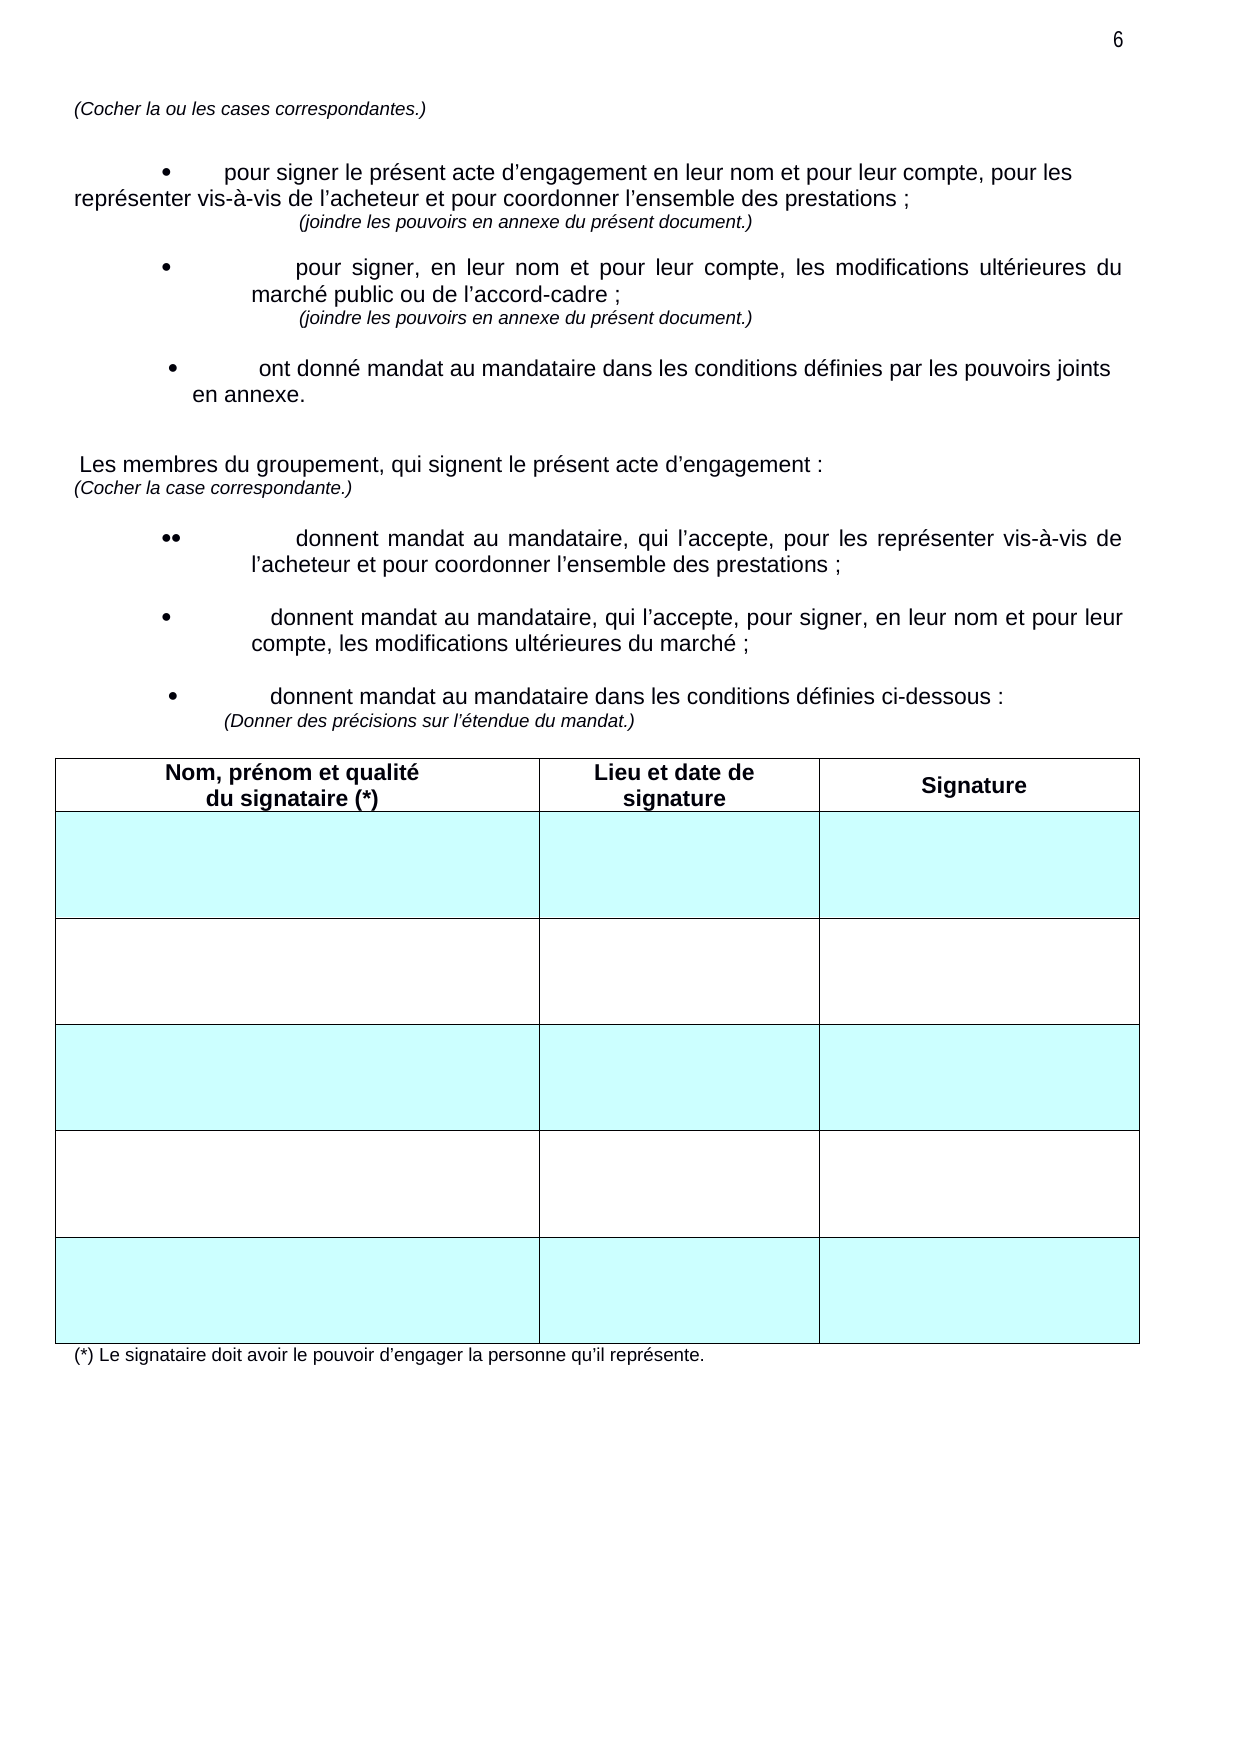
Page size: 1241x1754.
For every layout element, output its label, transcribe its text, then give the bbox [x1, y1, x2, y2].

table_header Nom, prénom et qualité du signataire (*) [56, 759, 539, 811]
table_header Signature [820, 759, 1139, 811]
table_cell [56, 812, 539, 917]
table_cell [540, 812, 819, 917]
table_cell [540, 919, 819, 1024]
table_cell [540, 1025, 819, 1130]
text  pour signer le présent acte d’engagement en leur nom et pour leur compte, pour les représenter vis-à-vis de l’acheteur et pour coordonner l’ensemble des prestations ; [74, 158, 1123, 211]
text (Cocher la case correspondante.) [74, 477, 1123, 499]
table_cell [820, 1131, 1139, 1237]
text  donnent mandat au mandataire dans les conditions définies ci-dessous : [103, 683, 1123, 709]
text  pour signer, en leur nom et pour leur compte, les modifications ultérieures du marché public ou de l’accord-cadre ; [162, 254, 1123, 307]
table_cell [540, 1238, 819, 1343]
table_cell [540, 1131, 819, 1237]
table_header Lieu et date de signature [540, 759, 819, 811]
text  ont donné mandat au mandataire dans les conditions définies par les pouvoirs joints en annexe. [103, 355, 1123, 408]
text (joindre les pouvoirs en annexe du présent document.) [74, 307, 1123, 328]
table_cell [820, 1238, 1139, 1343]
text (Cocher la ou les cases correspondantes.) [74, 98, 1123, 119]
text (Donner des précisions sur l’étendue du mandat.) [103, 709, 1123, 731]
table_cell [820, 919, 1139, 1024]
text  donnent mandat au mandataire, qui l’accepte, pour signer, en leur nom et pour leur compte, les modifications ultérieures du marché ; [162, 604, 1123, 657]
table_cell [56, 919, 539, 1024]
table_cell [56, 1131, 539, 1237]
text  donnent mandat au mandataire, qui l’accepte, pour les représenter vis-à-vis de l’acheteur et pour coordonner l’ensemble des prestations ; [162, 525, 1123, 578]
text (joindre les pouvoirs en annexe du présent document.) [74, 211, 1123, 233]
text Les membres du groupement, qui signent le présent acte d’engagement : [74, 451, 1123, 477]
table_cell [820, 812, 1139, 917]
table_cell [56, 1025, 539, 1130]
table_cell [56, 1238, 539, 1343]
table_cell [820, 1025, 1139, 1130]
text (*) Le signataire doit avoir le pouvoir d’engager la personne qu’il représente. [74, 1344, 1123, 1366]
